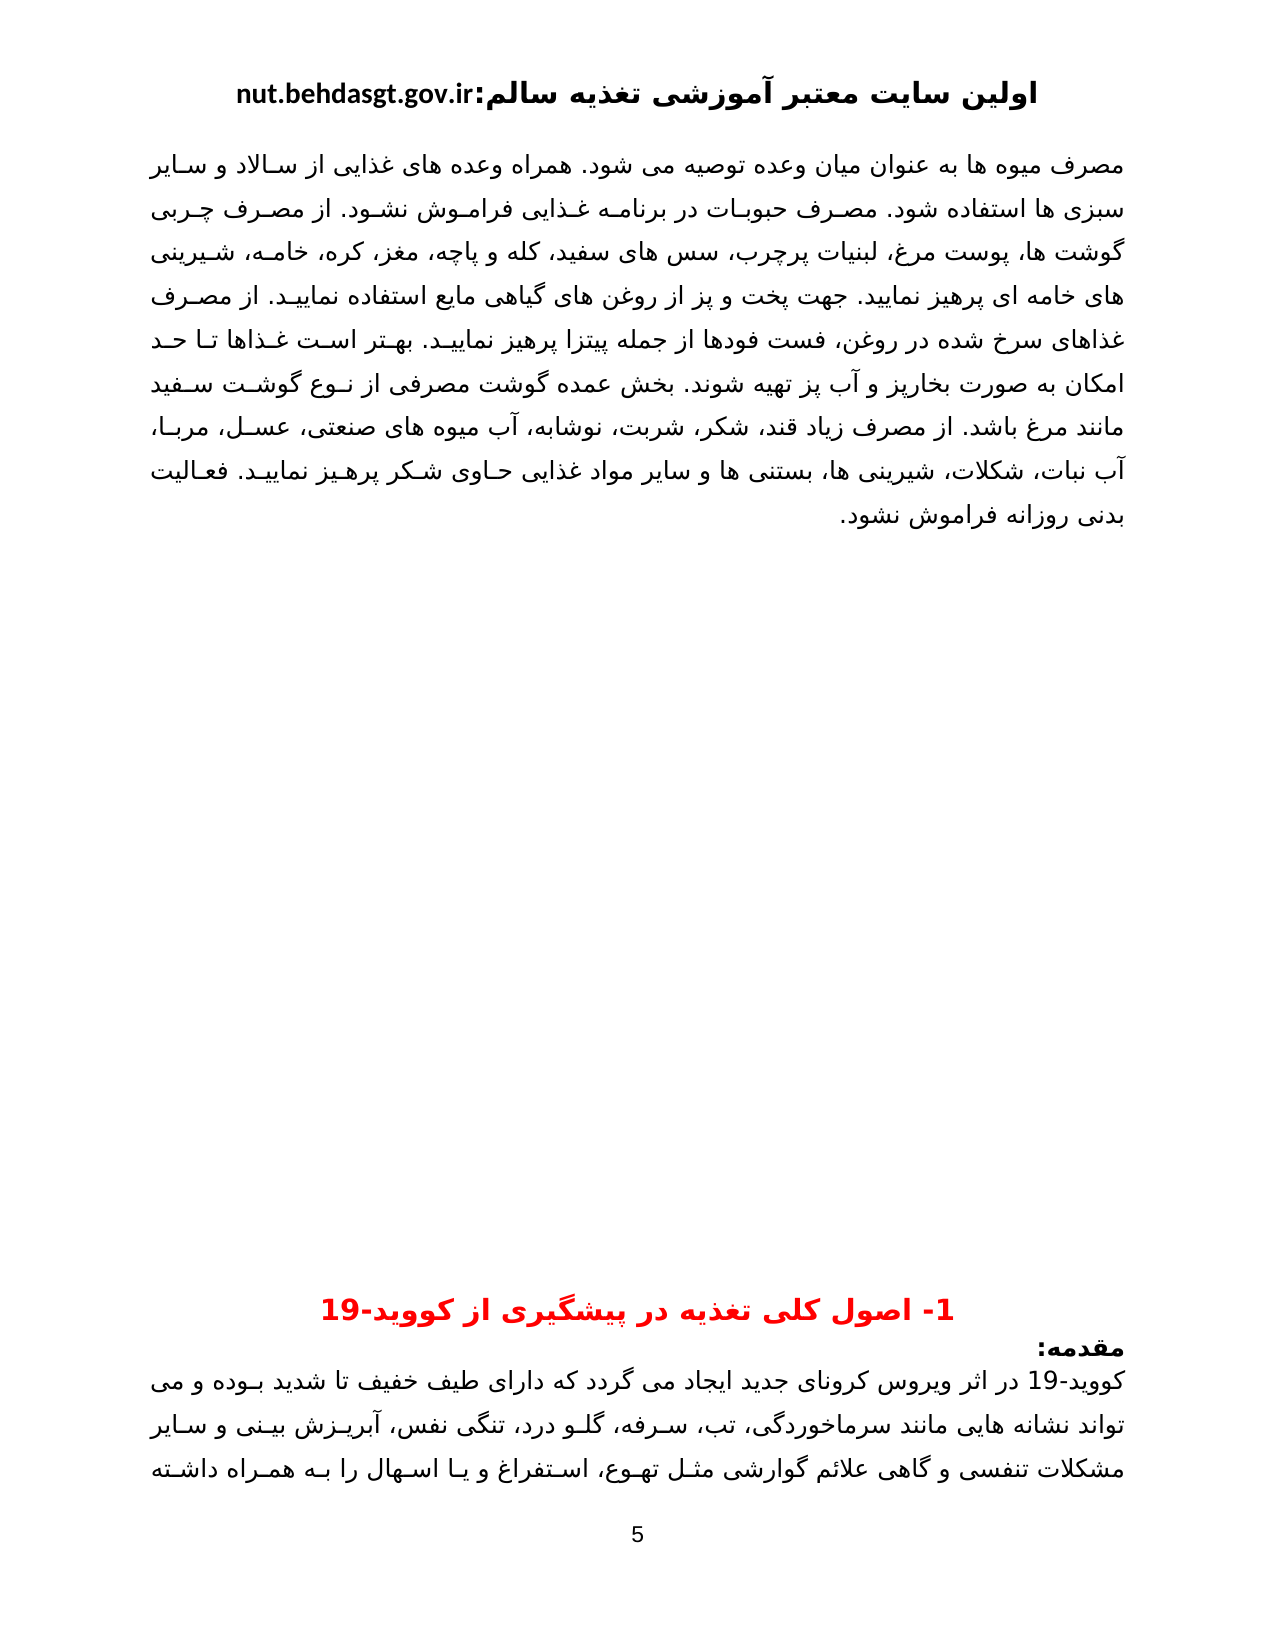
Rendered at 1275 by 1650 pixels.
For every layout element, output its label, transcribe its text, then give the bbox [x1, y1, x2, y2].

text 1- اصول کلی تغذیه در پیشگیری از کووید-19 [150, 1294, 1125, 1328]
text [150, 1366, 1125, 1483]
text مصرف میوه ها به عنوان میان وعده توصیه می شود. همراه وعده های غذایی از سالاد و سایر سبزی ها استفاده شود. مصرف حبوبات در برنامه غذایی فراموش نشود. از مصرف چربی گوشت ها، پوست مرغ، لبنیات پرچرب، سس های سفید، کله و پاچه، مغز، کره، خامه، شیرینی های خامه ای پرهیز نمایید. جهت پخت و پز از روغن های گیاهی مایع استفاده نمایید. از مصرف غذاهای سرخ شده در روغن، فست فودها از جمله پیتزا پرهیز نمایید. بهتر است غذاها تا حد امکان به صورت بخارپز و آب پز تهیه شوند. بخش عمده گوشت مصرفی از نوع گوشت سفید مانند مرغ باشد. از مصرف زیاد قند، شکر، شربت، نوشابه، آب میوه های صنعتی، عسل، مربا، آب نبات، شکلات، شیرینی ها، بستنی ها و سایر مواد غذایی حاوی شکر پرهیز نمایید. فعالیت بدنی روزانه فراموش نشود. [150, 150, 1125, 529]
text مقدمه: [150, 1333, 1125, 1362]
